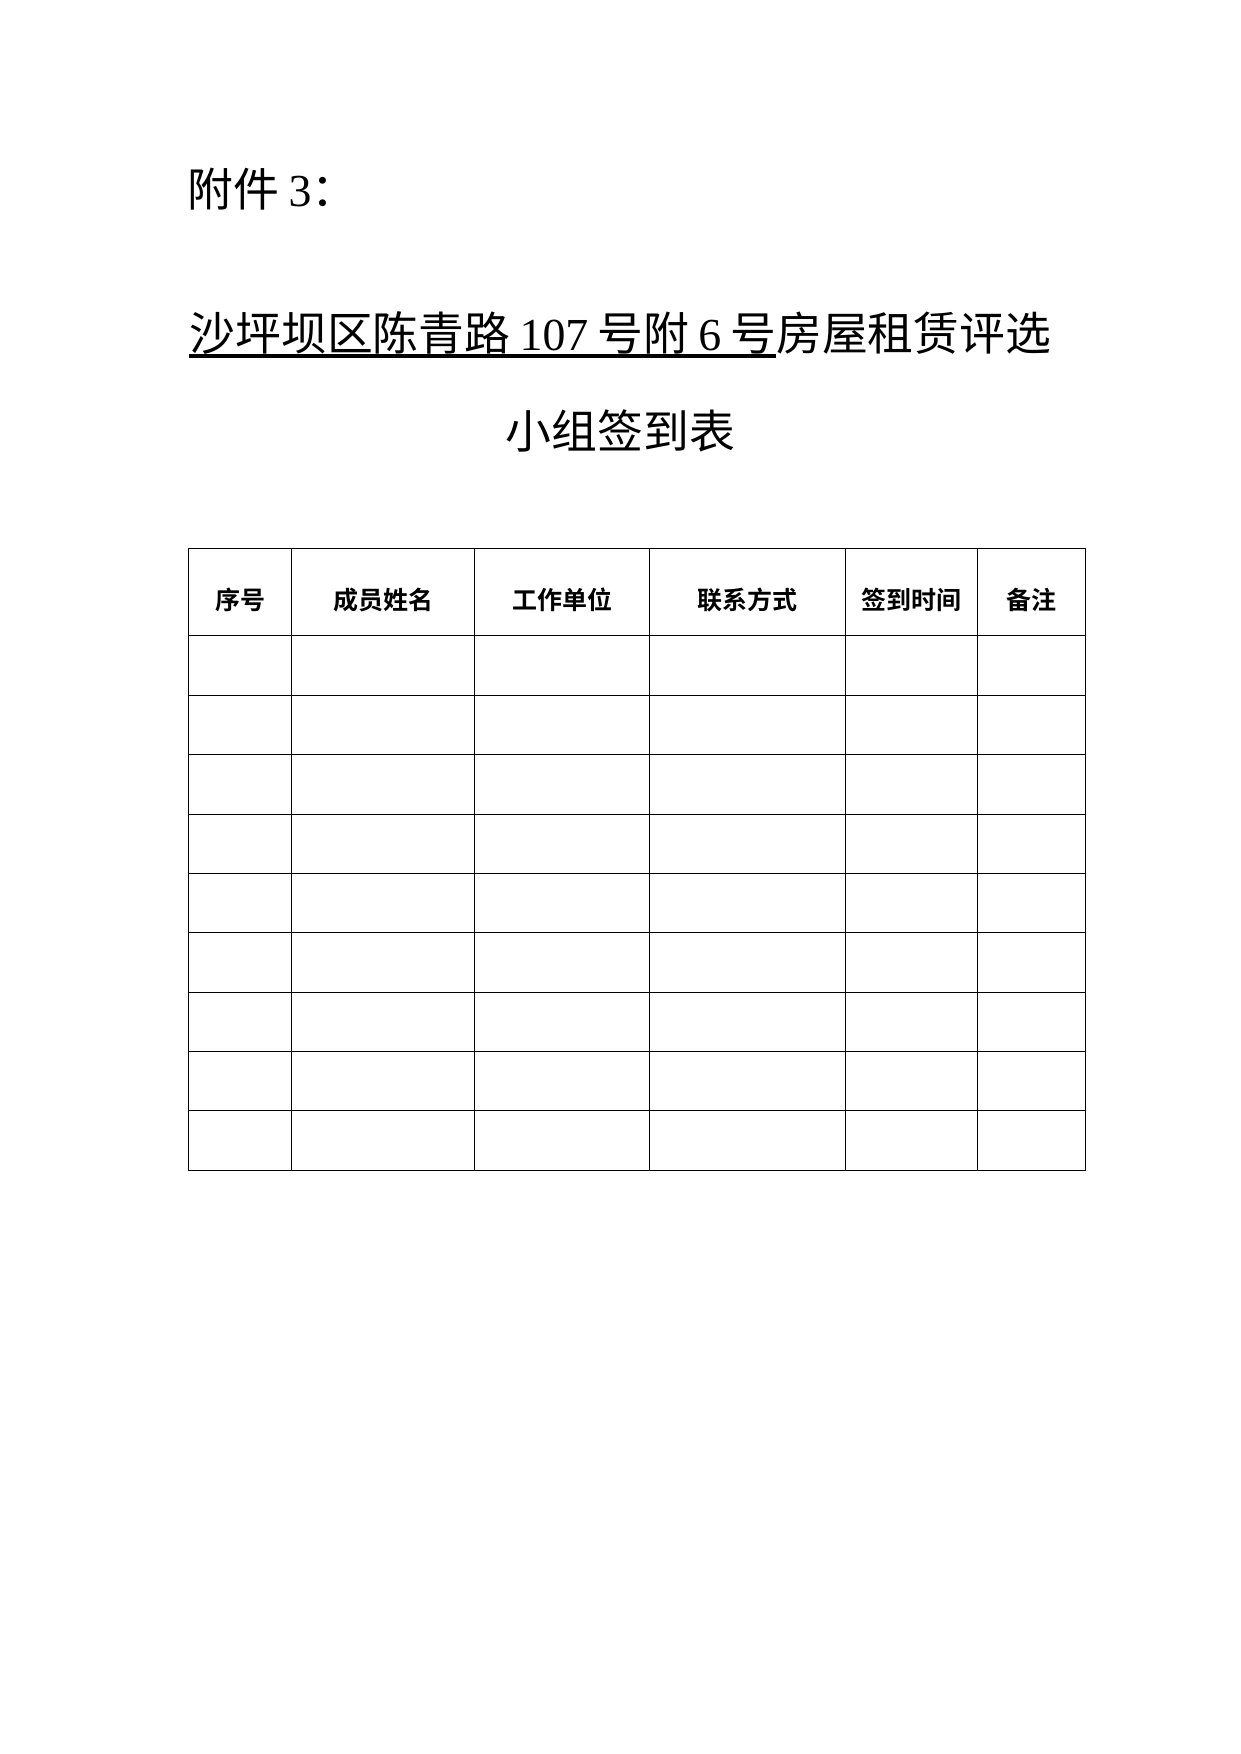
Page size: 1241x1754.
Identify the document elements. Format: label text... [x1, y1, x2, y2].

table_cell [475, 874, 649, 932]
table_cell [189, 1111, 291, 1170]
table_header 成员姓名 [292, 549, 474, 635]
table_cell [846, 1111, 977, 1170]
table_header 备注 [978, 549, 1085, 635]
table_cell [650, 636, 845, 695]
table_cell [292, 874, 474, 932]
table_cell [475, 933, 649, 992]
table_cell [650, 933, 845, 992]
table_cell [978, 874, 1085, 932]
table_cell [475, 755, 649, 813]
table_cell [189, 636, 291, 695]
table_cell [292, 815, 474, 873]
table_cell [292, 696, 474, 754]
table_cell [292, 1052, 474, 1110]
table_cell [189, 993, 291, 1051]
table_cell [650, 815, 845, 873]
table_cell [475, 1052, 649, 1110]
table_cell [189, 933, 291, 992]
table_cell [978, 815, 1085, 873]
table_cell [650, 1111, 845, 1170]
table_cell [292, 755, 474, 813]
table_cell [978, 755, 1085, 813]
table_cell [978, 993, 1085, 1051]
table_cell [978, 696, 1085, 754]
table_cell [292, 636, 474, 695]
table_cell [650, 874, 845, 932]
table_header 联系方式 [650, 549, 845, 635]
table_cell [650, 755, 845, 813]
table_cell [475, 636, 649, 695]
table_cell [650, 696, 845, 754]
table_cell [475, 1111, 649, 1170]
table_cell [846, 636, 977, 695]
table_cell [189, 874, 291, 932]
table_cell [978, 933, 1085, 992]
table_cell [189, 755, 291, 813]
table_cell [978, 1111, 1085, 1170]
table_cell [650, 993, 845, 1051]
table_cell [292, 993, 474, 1051]
table_cell [846, 933, 977, 992]
table_cell [189, 696, 291, 754]
table_cell [650, 1052, 845, 1110]
table_cell [475, 696, 649, 754]
table_cell [978, 636, 1085, 695]
table_cell [189, 815, 291, 873]
table_cell [475, 815, 649, 873]
table_header 序号 [189, 549, 291, 635]
text 附件3： [187, 162, 1053, 217]
table_cell [475, 993, 649, 1051]
table_cell [846, 993, 977, 1051]
table_header 工作单位 [475, 549, 649, 635]
table_cell [189, 1052, 291, 1110]
table_cell [978, 1052, 1085, 1110]
table_cell [292, 1111, 474, 1170]
table_cell [846, 755, 977, 813]
text 沙坪坝区陈青路107号附6号房屋租赁评选小组签到表 [187, 282, 1053, 477]
table_cell [846, 1052, 977, 1110]
table_cell [292, 933, 474, 992]
table_cell [846, 696, 977, 754]
table_cell [846, 815, 977, 873]
table_cell [846, 874, 977, 932]
table_header 签到时间 [846, 549, 977, 635]
